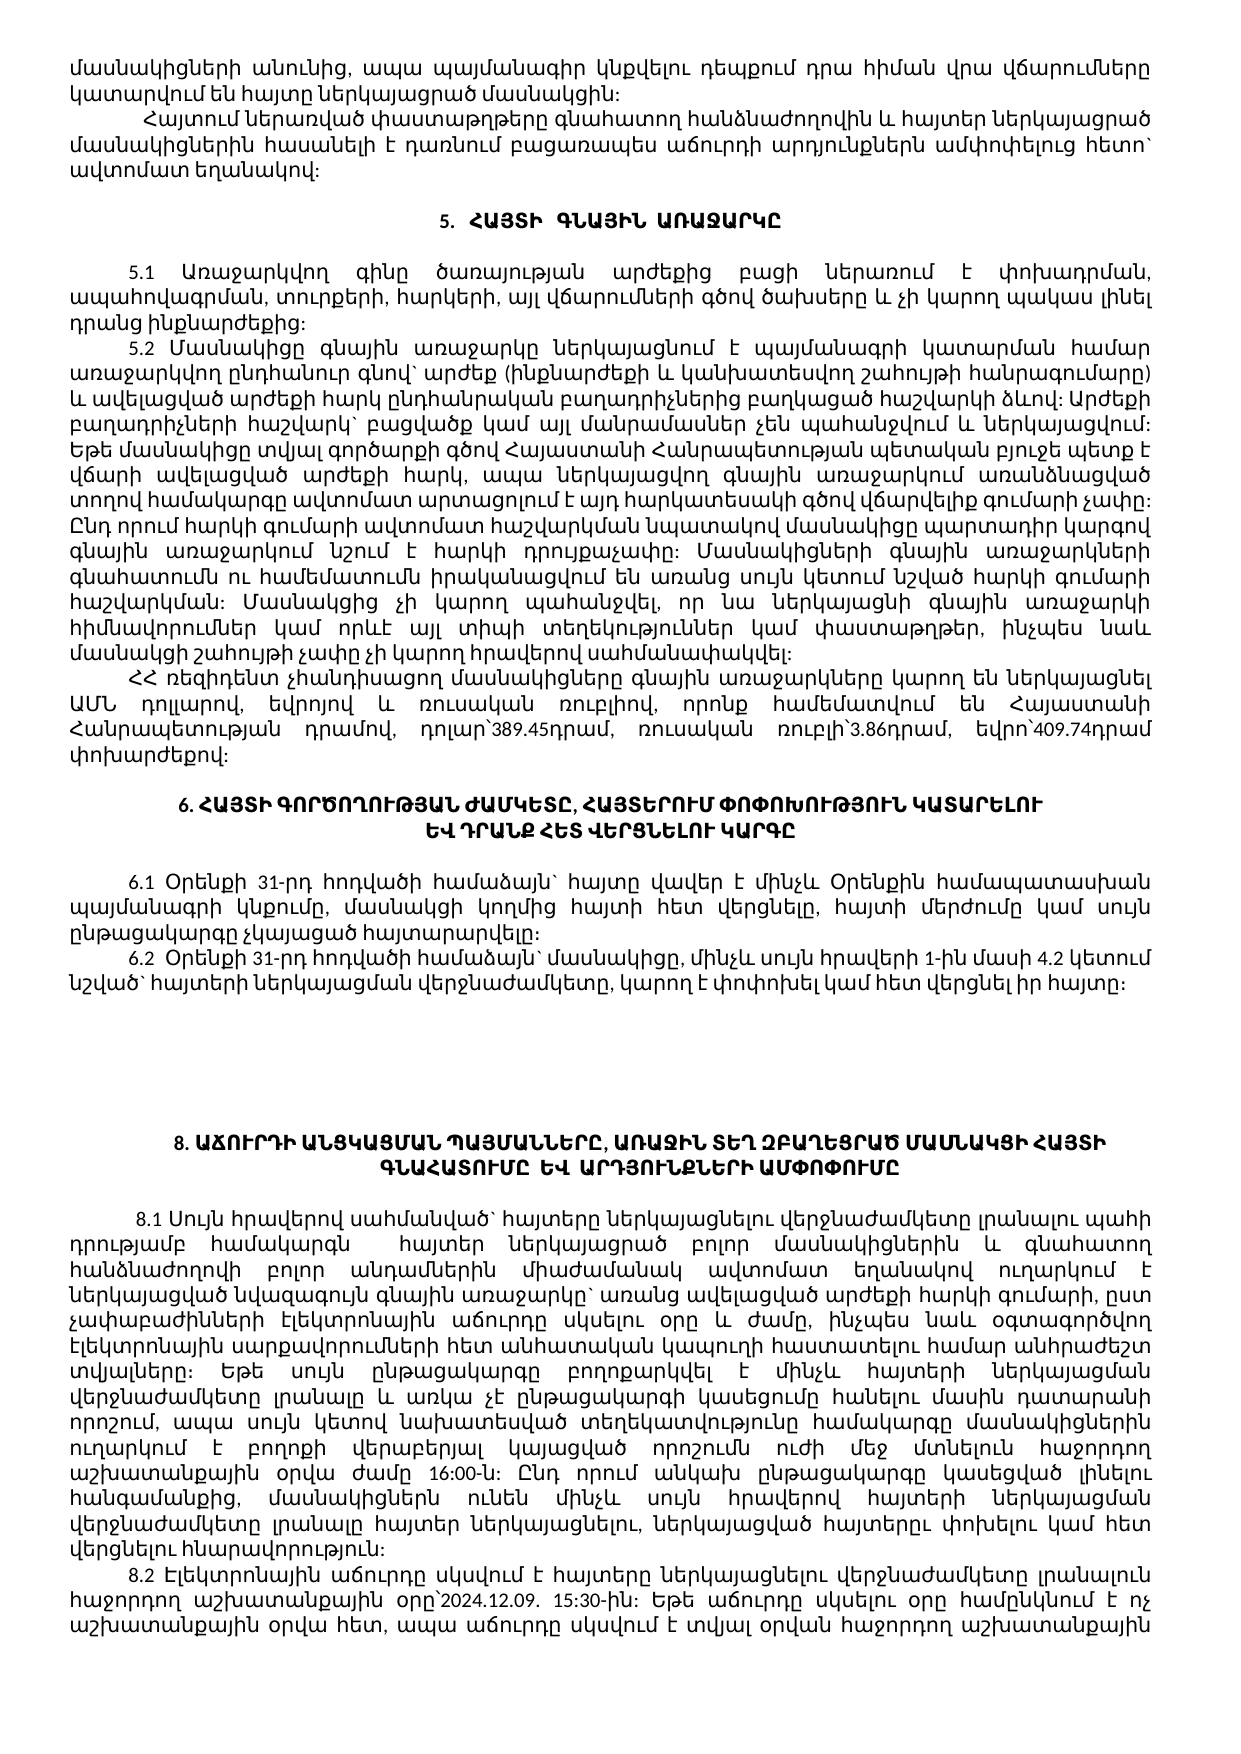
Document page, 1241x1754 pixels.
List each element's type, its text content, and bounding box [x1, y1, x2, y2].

text ԳՆԱՀԱՏՈՒՄԸ ԵՎ ԱՐԴՅՈՒՆՔՆԵՐԻ ԱՄՓՈՓՈՒՄԸ [69, 1155, 1152, 1181]
text ԵՎ ԴՐԱՆՔ ՀԵՏ ՎԵՐՑՆԵԼՈՒ ԿԱՐԳԸ [69, 818, 1152, 843]
text 6.2 Օրենքի 31-րդ հոդվածի համաձայն` մասնակիցը, մինչև սույն հրավերի 1-ին մասի 4.2 կետում նշված` հայտերի ներկայացման վերջնաժամկետը, կարող է փոփոխել կամ հետ վերցնել իր հայտը։ [69, 945, 1152, 996]
text 5. ՀԱՅՏԻ ԳՆԱՅԻՆ ԱՌԱՋԱՐԿԸ [69, 208, 1152, 233]
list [69, 56, 1152, 106]
text 6.1 Օրենքի 31-րդ հոդվածի համաձայն` հայտը վավեր է մինչև Օրենքին համապատասխան պայմանագրի կնքումը, մասնակցի կողմից հայտի հետ վերցնելը, հայտի մերժումը կամ սույն ընթացակարգը չկայացած հայտարարվելը։ [69, 869, 1152, 945]
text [69, 1562, 1152, 1638]
text ՀՀ ռեզիդենտ չհանդիսացող մասնակիցները գնային առաջարկները կարող են ներկայացնել ԱՄՆ դոլլարով, եվրոյով և ռուսական ռուբլիով, որոնք համեմատվում են Հայաստանի Հանրապետության դրամով, դոլար՝389.45դրամ, ռուսական ռուբլի՝3.86դրամ, եվրո՝409.74դրամ փոխարժեքով: [69, 666, 1152, 767]
text 5.2 Մասնակիցը գնային առաջարկը ներկայացնում է պայմանագրի կատարման համար առաջարկվող ընդհանուր գնով` արժեք (ինքնարժեքի և կանխատեսվող շահույթի հանրագումարը) և ավելացված արժեքի հարկ ընդհանրական բաղադրիչներից բաղկացած հաշվարկի ձևով: Արժեքի բաղադրիչների հաշվարկ` բացվածք կամ այլ մանրամասներ չեն պահանջվում և ներկայացվում: Եթե մասնակիցը տվյալ գործարքի գծով Հայաստանի Հանրապետության պետական բյուջե պետք է վճարի ավելացված արժեքի հարկ, ապա ներկայացվող գնային առաջարկում առանձնացված տողով համակարգը ավտոմատ արտացոլում է այդ հարկատեսակի գծով վճարվելիք գումարի չափը: Ընդ որում հարկի գումարի ավտոմատ հաշվարկման նպատակով մասնակիցը պարտադիր կարգով գնային առաջարկում նշում է հարկի դրույքաչափը: Մասնակիցների գնային առաջարկների գնահատումն ու համեմատումն իրականացվում են առանց սույն կետում նշված հարկի գումարի հաշվարկման: Մասնակցից չի կարող պահանջվել, որ նա ներկայացնի գնային առաջարկի հիմնավորումներ կամ որևէ այլ տիպի տեղեկություններ կամ փաստաթղթեր, ինչպես նաև մասնակցի շահույթի չափը չի կարող հրավերով սահմանափակվել: [69, 335, 1152, 666]
text 8. ԱՃՈՒՐԴԻ ԱՆՑԿԱՑՄԱՆ ՊԱՅՄԱՆՆԵՐԸ, ԱՌԱՋԻՆ ՏԵՂ ԶԲԱՂԵՑՐԱԾ ՄԱՍՆԱԿՑԻ ՀԱՅՏԻ [69, 1130, 1152, 1155]
text 8.1 Սույն հրավերով սահմանված` հայտերը ներկայացնելու վերջնաժամկետը լրանալու պահի դրությամբ համակարգն հայտեր ներկայացրած բոլոր մասնակիցներին և գնահատող հանձնաժողովի բոլոր անդամներին միաժամանակ ավտոմատ եղանակով ուղարկում է ներկայացված նվազագույն գնային առաջարկը` առանց ավելացված արժեքի հարկի գումարի, ըստ չափաբաժինների էլեկտրոնային աճուրդը սկսելու օրը և ժամը, ինչպես նաև օգտագործվող էլեկտրոնային սարքավորումների հետ անհատական կապուղի հաստատելու համար անհրաժեշտ տվյալները։ Եթե սույն ընթացակարգը բողոքարկվել է մինչև հայտերի ներկայացման վերջնաժամկետը լրանալը և առկա չէ ընթացակարգի կասեցումը հանելու մասին դատարանի որոշում, ապա սույն կետով նախատեսված տեղեկատվությունը համակարգը մասնակիցներին ուղարկում է բողոքի վերաբերյալ կայացված որոշումն ուժի մեջ մտնելուն հաջորդող աշխատանքային օրվա ժամը 16:00-ն: Ընդ որում անկախ ընթացակարգը կասեցված լինելու հանգամանքից, մասնակիցներն ունեն մինչև սույն հրավերով հայտերի ներկայացման վերջնաժամկետը լրանալը հայտեր ներկայացնելու, ներկայացված հայտերըւ փոխելու կամ հետ վերցնելու հնարավորություն: [69, 1206, 1152, 1562]
text 5.1 Առաջարկվող գինը ծառայության արժեքից բացի ներառում է փոխադրման, ապահովագրման, տուրքերի, հարկերի, այլ վճարումների գծով ծախսերը և չի կարող պակաս լինել դրանց ինքնարժեքից: [69, 259, 1152, 335]
text 6. ՀԱՅՏԻ ԳՈՐԾՈՂՈՒԹՅԱՆ ԺԱՄԿԵՏԸ, ՀԱՅՏԵՐՈՒՄ ՓՈՓՈԽՈՒԹՅՈՒՆ ԿԱՏԱՐԵԼՈՒ [69, 793, 1152, 818]
text Հայտում ներառված փաստաթղթերը գնահատող հանձնաժողովին և հայտեր ներկայացրած մասնակիցներին հասանելի է դառնում բացառապես աճուրդի արդյունքներն ամփոփելուց հետո` ավտոմատ եղանակով: [69, 106, 1152, 183]
